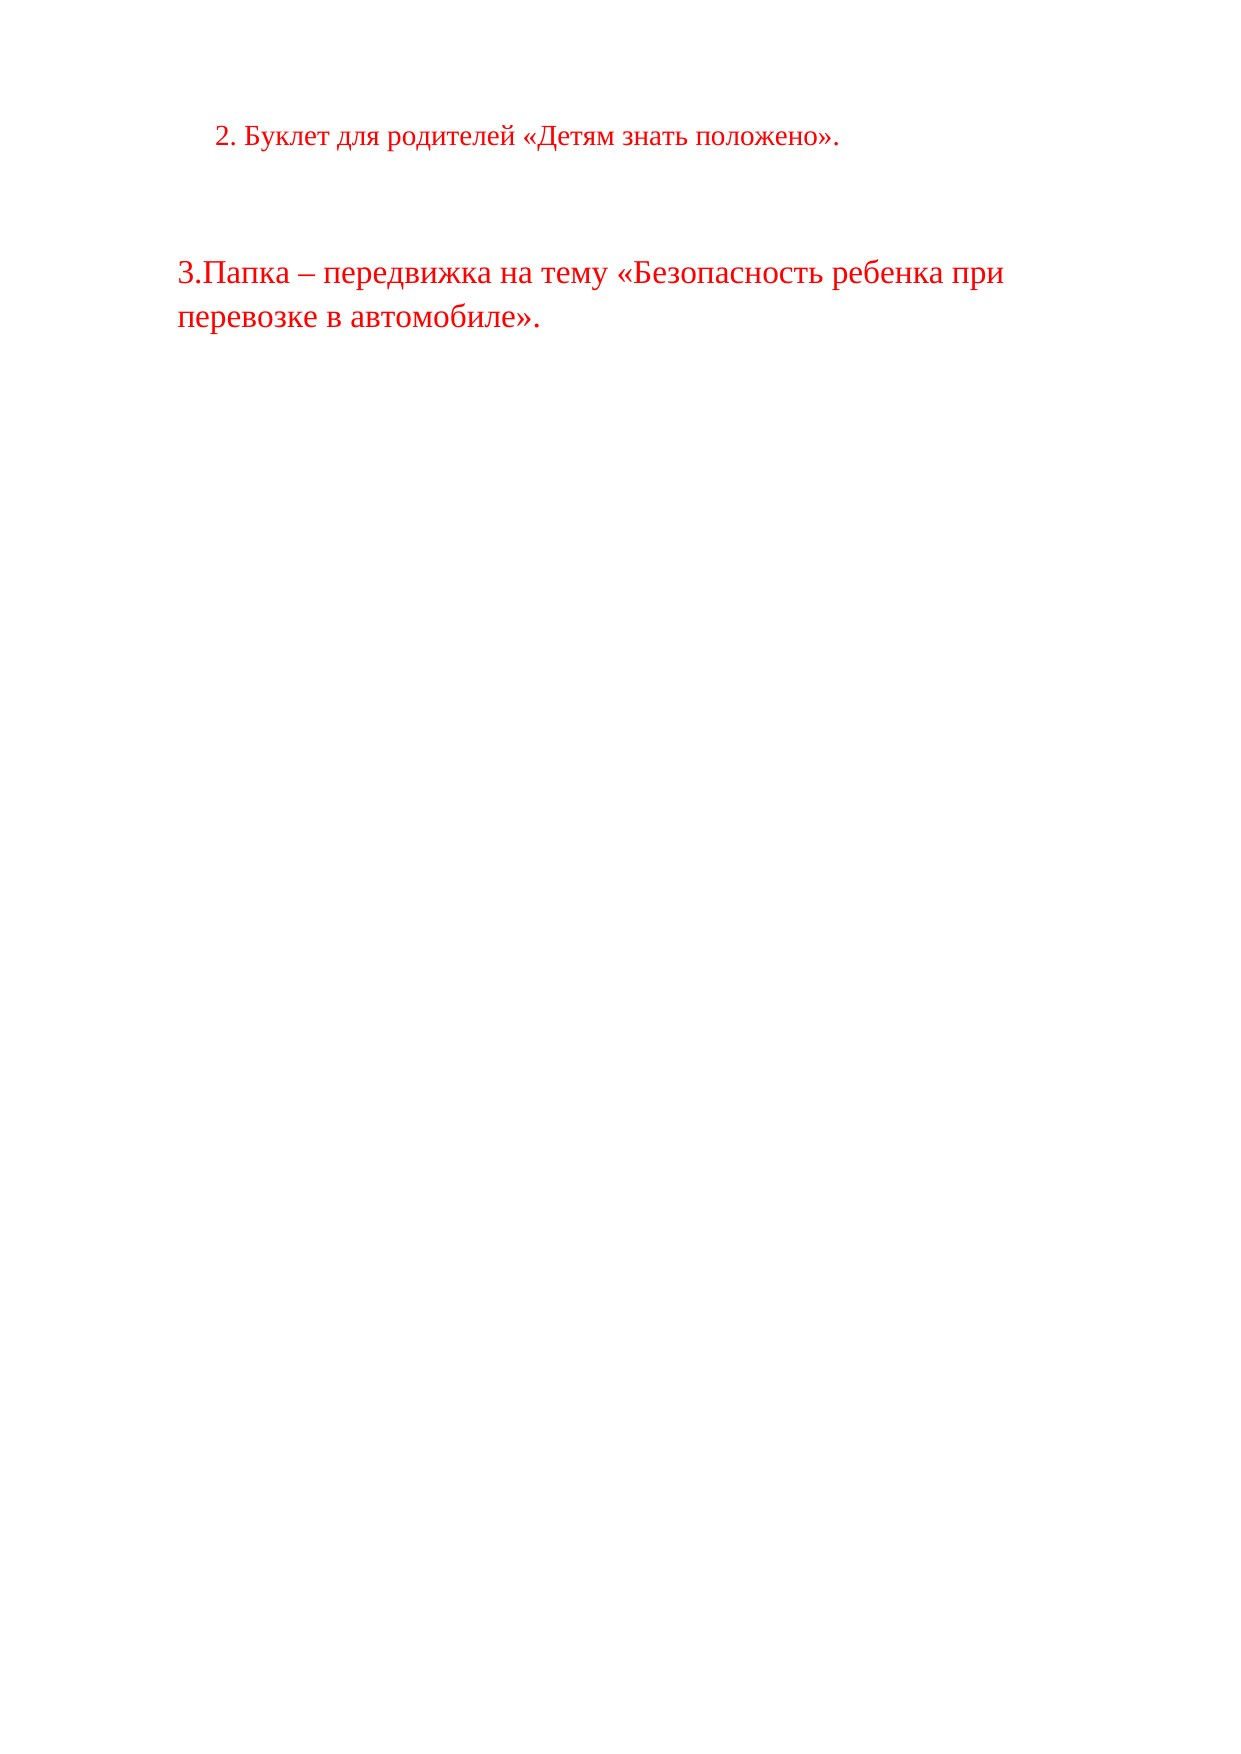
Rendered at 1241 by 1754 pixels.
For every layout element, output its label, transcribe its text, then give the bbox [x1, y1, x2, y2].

text 3.Папка – передвижка на тему «Безопасность ребенка при перевозке в автомобиле». [177, 252, 1152, 335]
text 2. Буклет для родителей «Детям знать положено». [215, 118, 1152, 152]
